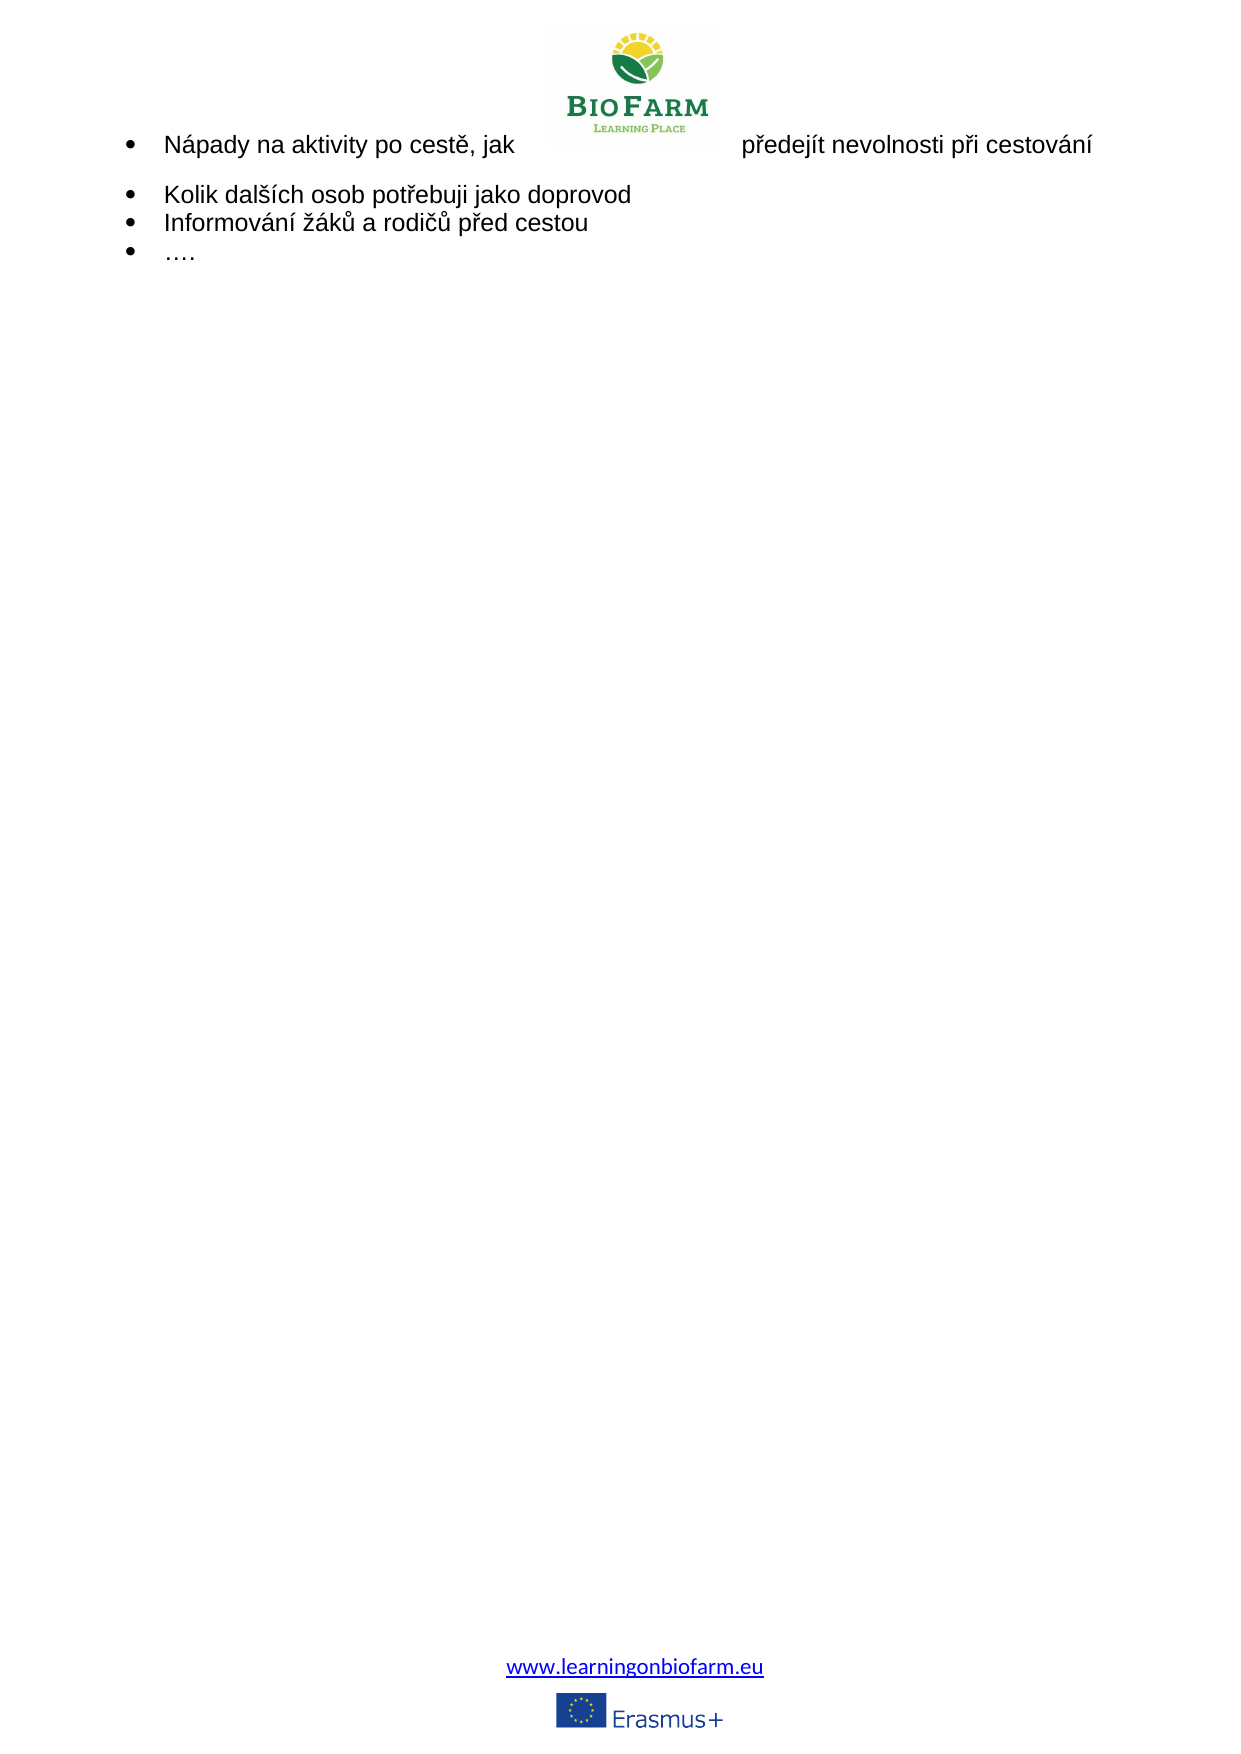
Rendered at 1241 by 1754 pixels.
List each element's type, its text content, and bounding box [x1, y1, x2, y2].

picture [556, 1693, 723, 1728]
list Informování žáků a rodičů před cestou [126, 208, 1181, 237]
list Kolik dalších osob potřebuji jako doprovod [126, 179, 1181, 208]
list …. [126, 237, 1181, 266]
list Nápady na aktivity po cestě, jak předejít nevolnosti při cestování [126, 130, 1181, 159]
picture [547, 22, 723, 130]
